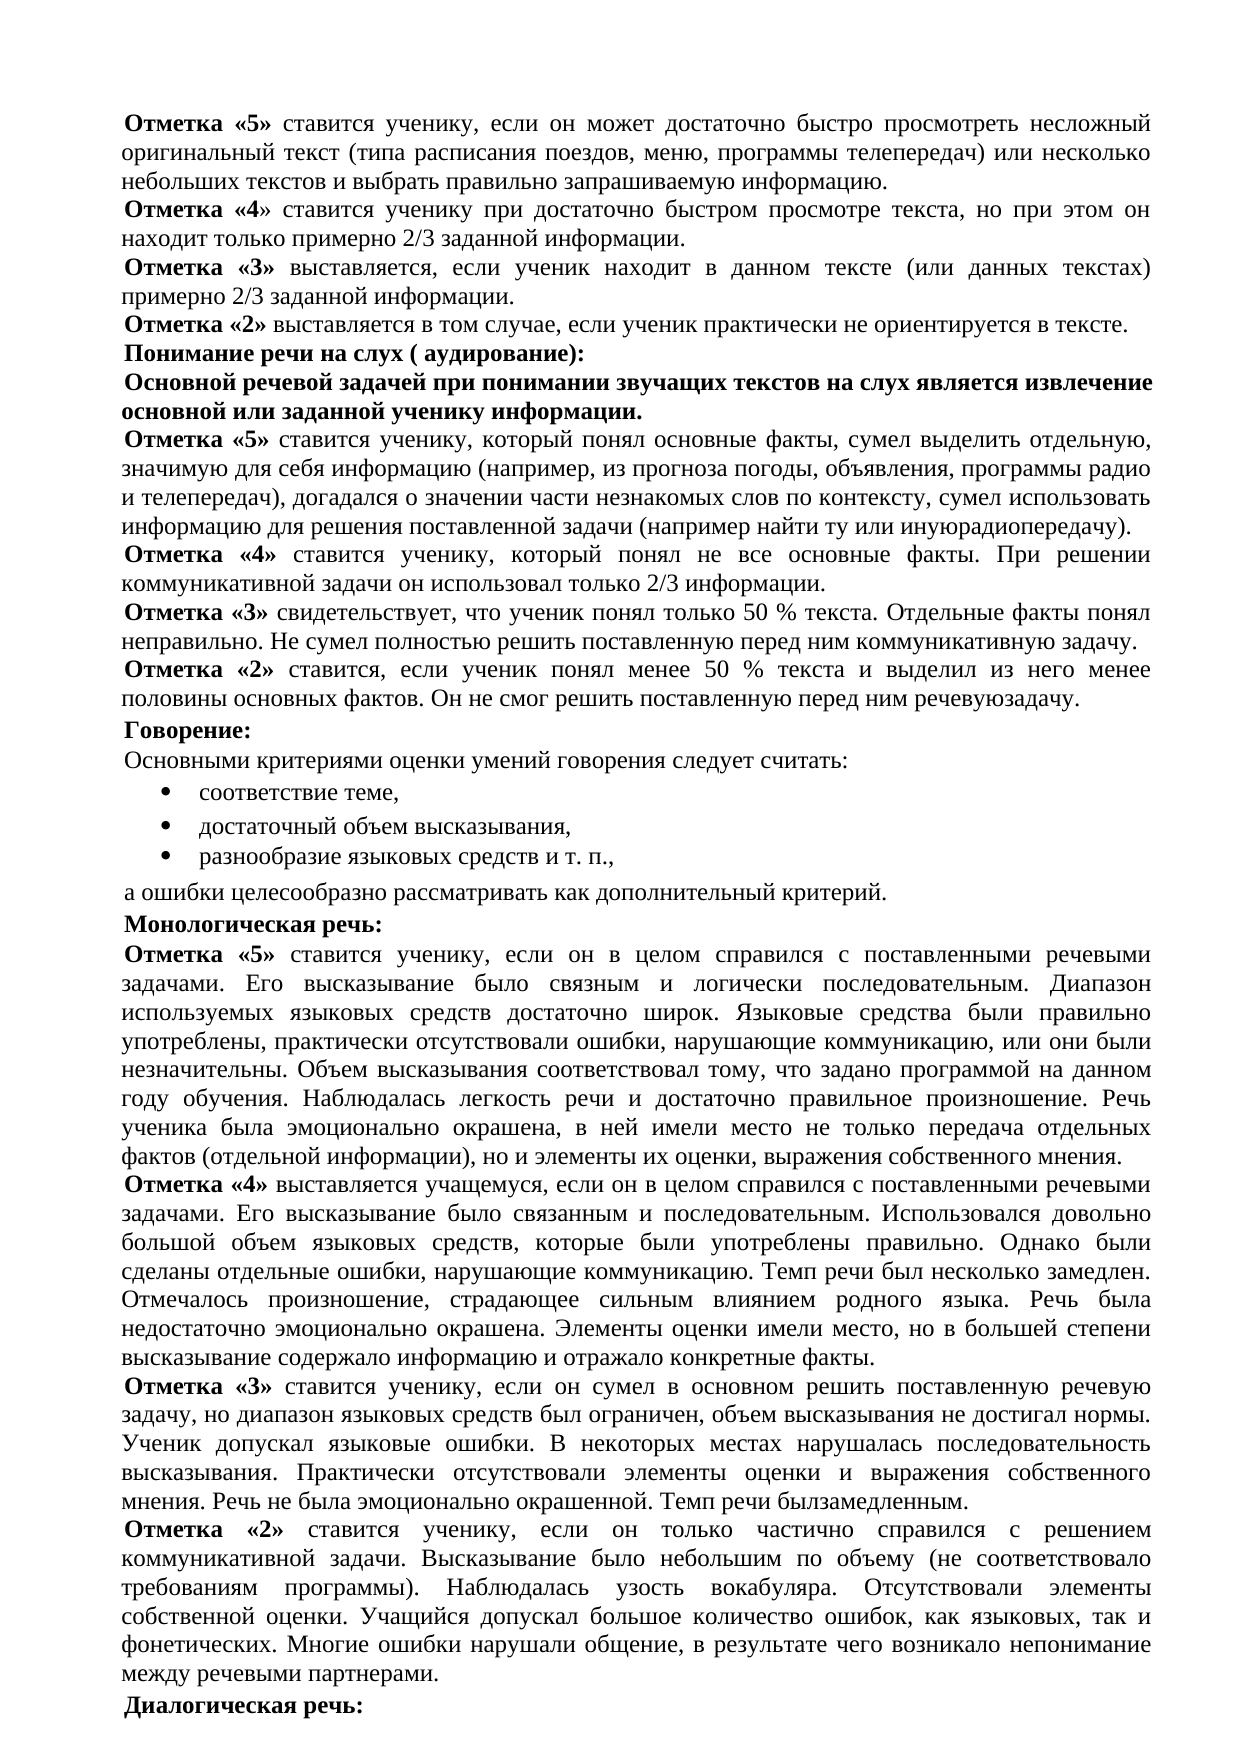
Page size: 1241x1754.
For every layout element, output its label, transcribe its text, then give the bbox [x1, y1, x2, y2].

subtitle Говорение: [121, 712, 1223, 745]
text Отметка «3» ставится ученику, если он сумел в основном решить поставленную речевую задачу, но диапазон языковых средств был ограничен, объем высказывания не достигал нормы. Ученик допускал языковые ошибки. В некоторых местах нарушалась последовательность высказывания. Практически отсутствовали элементы оценки и выражения собственного мнения. Речь не была эмоционально окрашенной. Темп речи былзамедленным. [121, 1371, 1152, 1514]
text Отметка «3» выставляется, если ученик находит в данном тексте (или данных текстах) примерно 2/3 заданной информации. [121, 252, 1152, 309]
list разнообразие языковых средств и т. п., [161, 841, 1223, 870]
list соответствие теме, [161, 774, 1223, 807]
subtitle Диалогическая речь: [121, 1687, 1223, 1721]
text Отметка «2» ставится, если ученик понял менее 50 % текста и выделил из него менее половины основных фактов. Он не смог решить поставленную перед ним речевуюзадачу. [121, 654, 1152, 712]
text Отметка «5» ставится ученику, который понял основные факты, сумел выделить отдельную, значимую для себя информацию (например, из прогноза погоды, объявления, программы радио и телепередач), догадался о значении части незнакомых слов по контексту, сумел использовать информацию для решения поставленной задачи (например найти ту или инуюрадиопередачу). [121, 424, 1152, 539]
text Отметка «2» выставляется в том случае, если ученик практически не ориентируется в тексте. [121, 309, 1152, 338]
text Отметка «2» ставится ученику, если он только частично справился с решением коммуникативной задачи. Высказывание было небольшим по объему (не соответствовало требованиям программы). Наблюдалась узость вокабуляра. Отсутствовали элементы собственной оценки. Учащийся допускал большое количество ошибок, как языковых, так и фонетических. Многие ошибки нарушали общение, в результате чего возникало непонимание между речевыми партнерами. [121, 1514, 1152, 1687]
text Отметка «4» ставится ученику, который понял не все основные факты. При решении коммуникативной задачи он использовал только 2/3 информации. [121, 539, 1152, 597]
text Отметка «5» ставится ученику, если он в целом справился с поставленными речевыми задачами. Его высказывание было связным и логически последовательным. Диапазон используемых языковых средств достаточно широк. Языковые средства были правильно употреблены, практически отсутствовали ошибки, нарушающие коммуникацию, или они были незначительны. Объем высказывания соответствовал тому, что задано программой на данном году обучения. Наблюдалась легкость речи и достаточно правильное произношение. Речь ученика была эмоционально окрашена, в ней имели место не только передача отдельных фактов (отдельной информации), но и элементы их оценки, выражения собственного мнения. [121, 939, 1152, 1169]
text Основными критериями оценки умений говорения следует считать: [121, 745, 1151, 774]
text а ошибки целесообразно рассматривать как дополнительный критерий. [121, 877, 1223, 906]
list достаточный объем высказывания, [161, 807, 1223, 841]
subtitle Понимание речи на слух ( аудирование): [121, 338, 1223, 367]
subtitle Монологическая речь: [121, 906, 1223, 939]
subtitle Основной речевой задачей при понимании звучащих текстов на слух является извлечение основной или заданной ученику информации. [121, 367, 1223, 424]
text Отметка «4» выставляется учащемуся, если он в целом справился с поставленными речевыми задачами. Его высказывание было связанным и последовательным. Использовался довольно большой объем языковых средств, которые были употреблены правильно. Однако были сделаны отдельные ошибки, нарушающие коммуникацию. Темп речи был несколько замедлен. Отмечалось произношение, страдающее сильным влиянием родного языка. Речь была недостаточно эмоционально окрашена. Элементы оценки имели место, но в большей степени высказывание содержало информацию и отражало конкретные факты. [121, 1169, 1152, 1371]
text Отметка «5» ставится ученику, если он может достаточно быстро просмотреть несложный оригинальный текст (типа расписания поездов, меню, программы телепередач) или несколько небольших текстов и выбрать правильно запрашиваемую информацию. [121, 108, 1152, 194]
text Отметка «3» свидетельствует, что ученик понял только 50 % текста. Отдельные факты понял неправильно. Не сумел полностью решить поставленную перед ним коммуникативную задачу. [121, 597, 1152, 654]
text Отметка «4» ставится ученику при достаточно быстром просмотре текста, но при этом он находит только примерно 2/3 заданной информации. [121, 194, 1152, 252]
